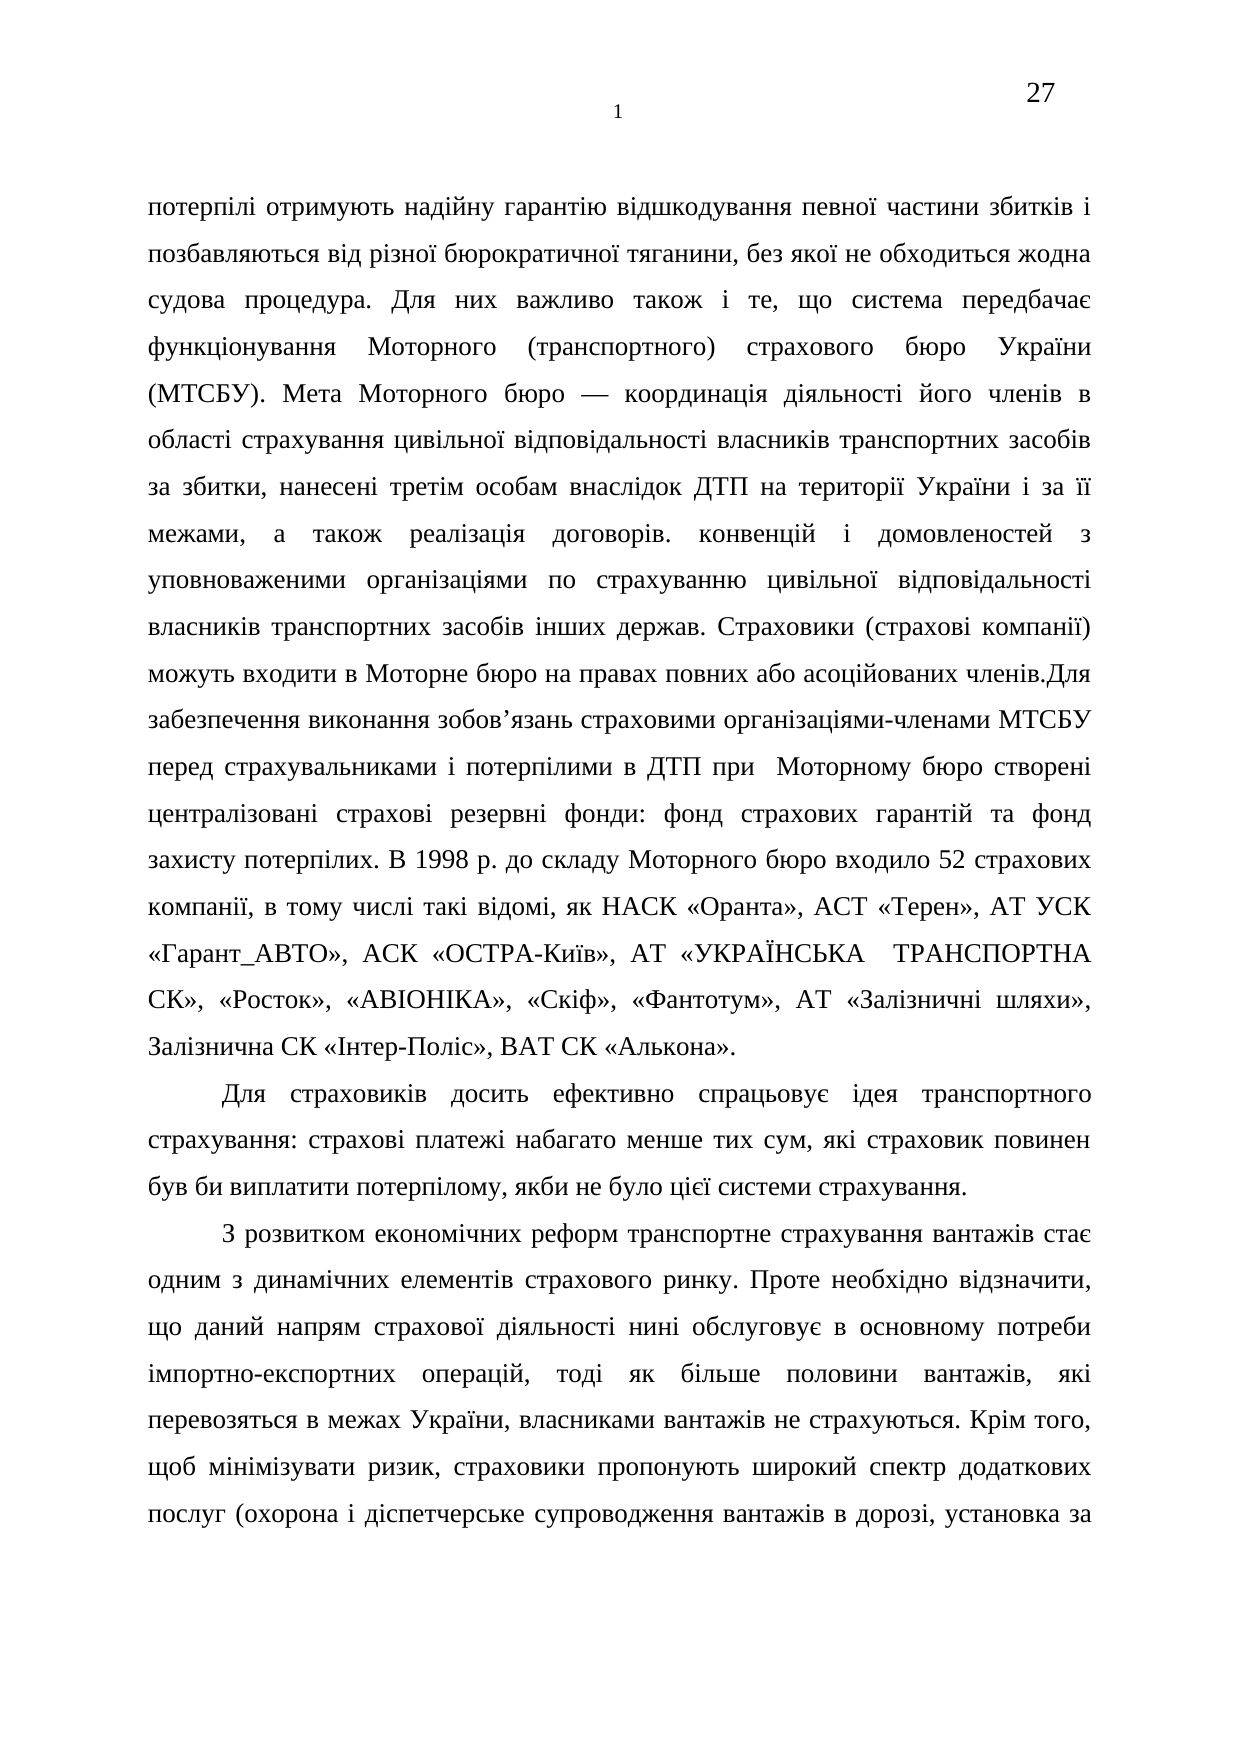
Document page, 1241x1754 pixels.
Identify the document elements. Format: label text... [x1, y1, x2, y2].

text Для страховиків досить ефективно спрацьовує ідея транспортного страхування: страхові платежі набагато менше тих сум, які страховик повинен був би виплатити потерпілому, якби не було цієї системи страхування. [148, 1077, 1092, 1201]
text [148, 1217, 1092, 1528]
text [148, 190, 1092, 1061]
